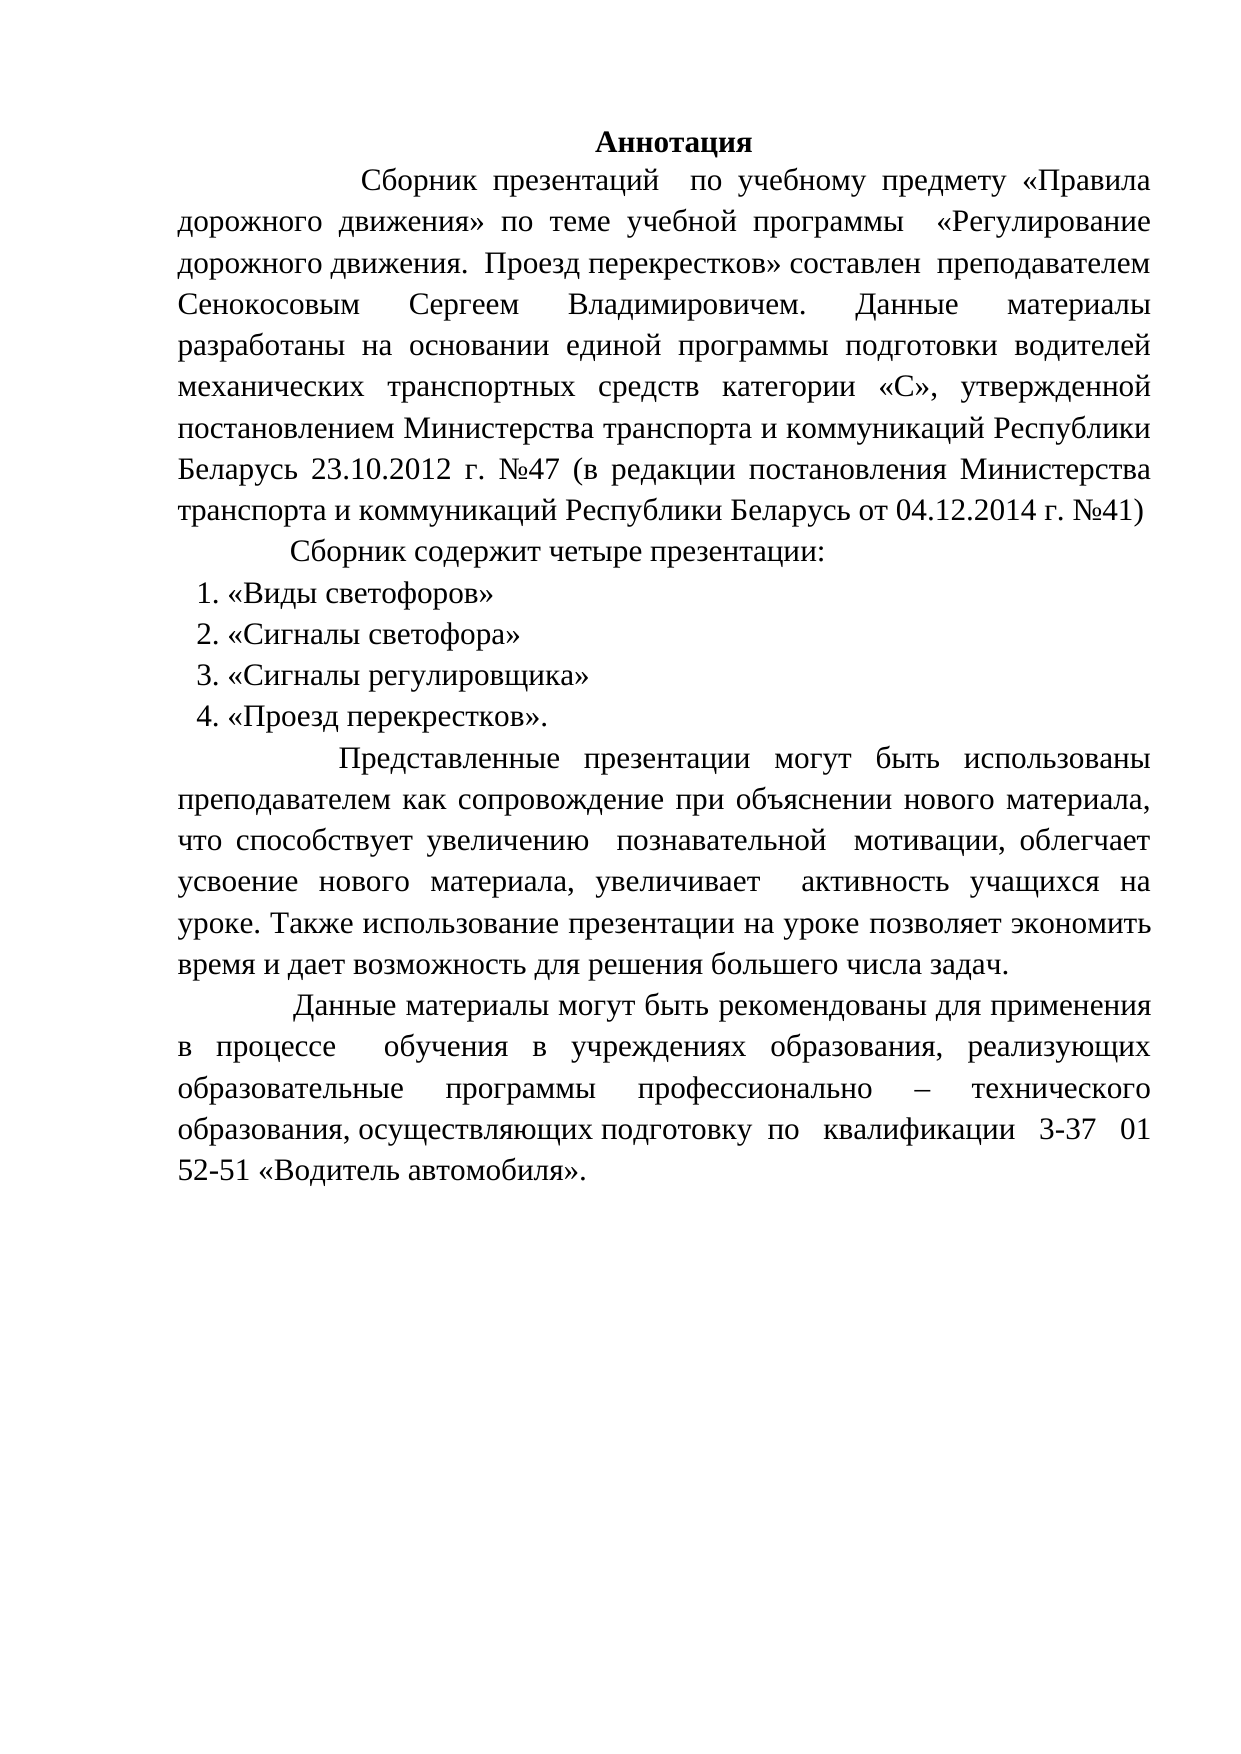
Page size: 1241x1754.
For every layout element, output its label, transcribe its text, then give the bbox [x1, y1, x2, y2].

text Сборник презентаций по учебному предмету «Правила дорожного движения» по теме учебной программы «Регулирование дорожного движения. Проезд перекрестков» составлен преподавателем Сенокосовым Сергеем Владимировичем. Данные материалы разработаны на основании единой программы подготовки водителей механических транспортных средств категории «С», утвержденной постановлением Министерства транспорта и коммуникаций Республики Беларусь 23.10.2012 г. №47 (в редакции постановления Министерства транспорта и коммуникаций Республики Беларусь от 04.12.2014 г. №41) [177, 161, 1152, 527]
text Данные материалы могут быть рекомендованы для применения в процессе обучения в учреждениях образования, реализующих образовательные программы профессионально – технического образования, осуществляющих подготовку по квалификации 3-37 01 52-51 «Водитель автомобиля». [177, 986, 1152, 1187]
text 3. «Сигналы регулировщика» [177, 656, 1152, 692]
text 1. «Виды светофоров» [177, 574, 1152, 610]
text 2. «Сигналы светофора» [177, 615, 1152, 651]
text Сборник содержит четыре презентации: [177, 533, 1152, 568]
text Аннотация [177, 118, 1152, 161]
text 4. «Проезд перекрестков». [177, 698, 1152, 733]
text Представленные презентации могут быть использованы преподавателем как сопровождение при объяснении нового материала, что способствует увеличению познавательной мотивации, облегчает усвоение нового материала, увеличивает активность учащихся на уроке. Также использование презентации на уроке позволяет экономить время и дает возможность для решения большего числа задач. [177, 739, 1152, 981]
